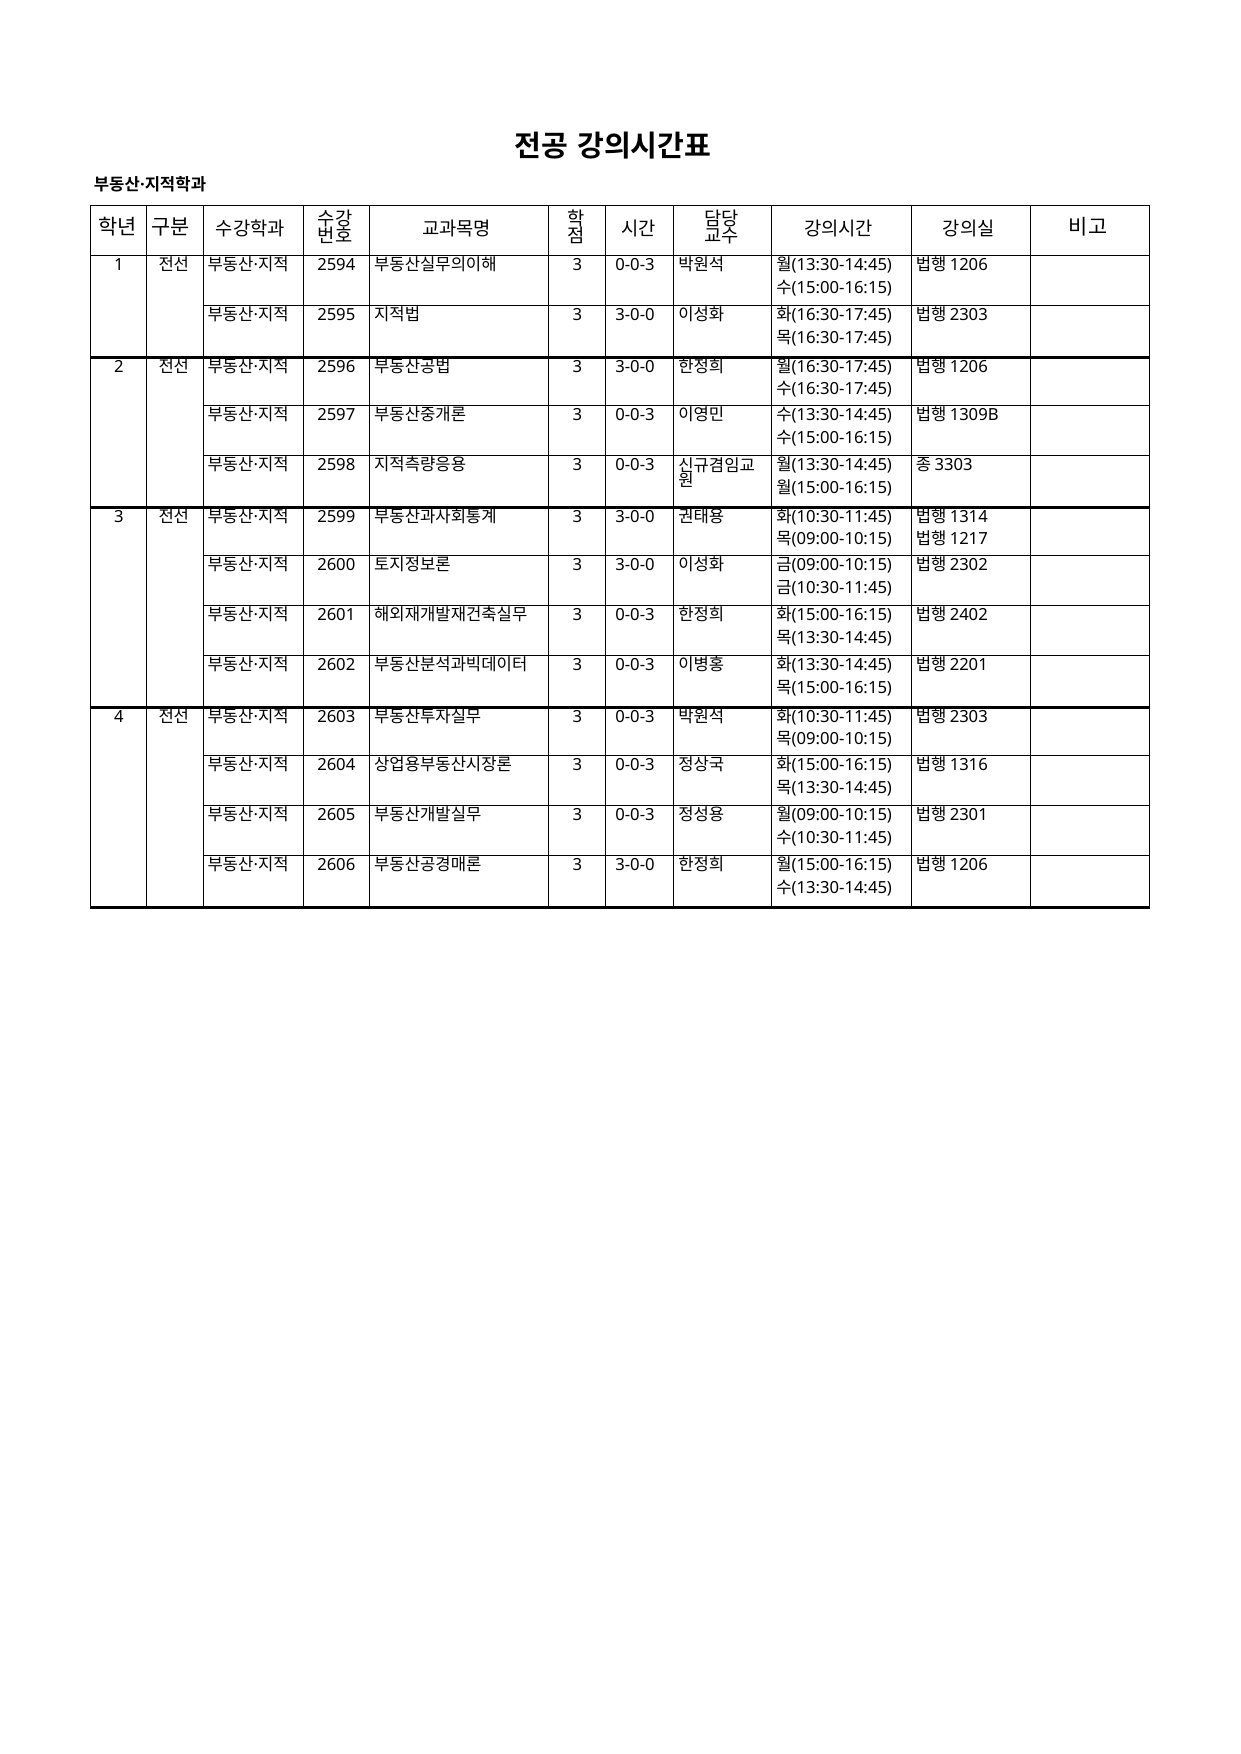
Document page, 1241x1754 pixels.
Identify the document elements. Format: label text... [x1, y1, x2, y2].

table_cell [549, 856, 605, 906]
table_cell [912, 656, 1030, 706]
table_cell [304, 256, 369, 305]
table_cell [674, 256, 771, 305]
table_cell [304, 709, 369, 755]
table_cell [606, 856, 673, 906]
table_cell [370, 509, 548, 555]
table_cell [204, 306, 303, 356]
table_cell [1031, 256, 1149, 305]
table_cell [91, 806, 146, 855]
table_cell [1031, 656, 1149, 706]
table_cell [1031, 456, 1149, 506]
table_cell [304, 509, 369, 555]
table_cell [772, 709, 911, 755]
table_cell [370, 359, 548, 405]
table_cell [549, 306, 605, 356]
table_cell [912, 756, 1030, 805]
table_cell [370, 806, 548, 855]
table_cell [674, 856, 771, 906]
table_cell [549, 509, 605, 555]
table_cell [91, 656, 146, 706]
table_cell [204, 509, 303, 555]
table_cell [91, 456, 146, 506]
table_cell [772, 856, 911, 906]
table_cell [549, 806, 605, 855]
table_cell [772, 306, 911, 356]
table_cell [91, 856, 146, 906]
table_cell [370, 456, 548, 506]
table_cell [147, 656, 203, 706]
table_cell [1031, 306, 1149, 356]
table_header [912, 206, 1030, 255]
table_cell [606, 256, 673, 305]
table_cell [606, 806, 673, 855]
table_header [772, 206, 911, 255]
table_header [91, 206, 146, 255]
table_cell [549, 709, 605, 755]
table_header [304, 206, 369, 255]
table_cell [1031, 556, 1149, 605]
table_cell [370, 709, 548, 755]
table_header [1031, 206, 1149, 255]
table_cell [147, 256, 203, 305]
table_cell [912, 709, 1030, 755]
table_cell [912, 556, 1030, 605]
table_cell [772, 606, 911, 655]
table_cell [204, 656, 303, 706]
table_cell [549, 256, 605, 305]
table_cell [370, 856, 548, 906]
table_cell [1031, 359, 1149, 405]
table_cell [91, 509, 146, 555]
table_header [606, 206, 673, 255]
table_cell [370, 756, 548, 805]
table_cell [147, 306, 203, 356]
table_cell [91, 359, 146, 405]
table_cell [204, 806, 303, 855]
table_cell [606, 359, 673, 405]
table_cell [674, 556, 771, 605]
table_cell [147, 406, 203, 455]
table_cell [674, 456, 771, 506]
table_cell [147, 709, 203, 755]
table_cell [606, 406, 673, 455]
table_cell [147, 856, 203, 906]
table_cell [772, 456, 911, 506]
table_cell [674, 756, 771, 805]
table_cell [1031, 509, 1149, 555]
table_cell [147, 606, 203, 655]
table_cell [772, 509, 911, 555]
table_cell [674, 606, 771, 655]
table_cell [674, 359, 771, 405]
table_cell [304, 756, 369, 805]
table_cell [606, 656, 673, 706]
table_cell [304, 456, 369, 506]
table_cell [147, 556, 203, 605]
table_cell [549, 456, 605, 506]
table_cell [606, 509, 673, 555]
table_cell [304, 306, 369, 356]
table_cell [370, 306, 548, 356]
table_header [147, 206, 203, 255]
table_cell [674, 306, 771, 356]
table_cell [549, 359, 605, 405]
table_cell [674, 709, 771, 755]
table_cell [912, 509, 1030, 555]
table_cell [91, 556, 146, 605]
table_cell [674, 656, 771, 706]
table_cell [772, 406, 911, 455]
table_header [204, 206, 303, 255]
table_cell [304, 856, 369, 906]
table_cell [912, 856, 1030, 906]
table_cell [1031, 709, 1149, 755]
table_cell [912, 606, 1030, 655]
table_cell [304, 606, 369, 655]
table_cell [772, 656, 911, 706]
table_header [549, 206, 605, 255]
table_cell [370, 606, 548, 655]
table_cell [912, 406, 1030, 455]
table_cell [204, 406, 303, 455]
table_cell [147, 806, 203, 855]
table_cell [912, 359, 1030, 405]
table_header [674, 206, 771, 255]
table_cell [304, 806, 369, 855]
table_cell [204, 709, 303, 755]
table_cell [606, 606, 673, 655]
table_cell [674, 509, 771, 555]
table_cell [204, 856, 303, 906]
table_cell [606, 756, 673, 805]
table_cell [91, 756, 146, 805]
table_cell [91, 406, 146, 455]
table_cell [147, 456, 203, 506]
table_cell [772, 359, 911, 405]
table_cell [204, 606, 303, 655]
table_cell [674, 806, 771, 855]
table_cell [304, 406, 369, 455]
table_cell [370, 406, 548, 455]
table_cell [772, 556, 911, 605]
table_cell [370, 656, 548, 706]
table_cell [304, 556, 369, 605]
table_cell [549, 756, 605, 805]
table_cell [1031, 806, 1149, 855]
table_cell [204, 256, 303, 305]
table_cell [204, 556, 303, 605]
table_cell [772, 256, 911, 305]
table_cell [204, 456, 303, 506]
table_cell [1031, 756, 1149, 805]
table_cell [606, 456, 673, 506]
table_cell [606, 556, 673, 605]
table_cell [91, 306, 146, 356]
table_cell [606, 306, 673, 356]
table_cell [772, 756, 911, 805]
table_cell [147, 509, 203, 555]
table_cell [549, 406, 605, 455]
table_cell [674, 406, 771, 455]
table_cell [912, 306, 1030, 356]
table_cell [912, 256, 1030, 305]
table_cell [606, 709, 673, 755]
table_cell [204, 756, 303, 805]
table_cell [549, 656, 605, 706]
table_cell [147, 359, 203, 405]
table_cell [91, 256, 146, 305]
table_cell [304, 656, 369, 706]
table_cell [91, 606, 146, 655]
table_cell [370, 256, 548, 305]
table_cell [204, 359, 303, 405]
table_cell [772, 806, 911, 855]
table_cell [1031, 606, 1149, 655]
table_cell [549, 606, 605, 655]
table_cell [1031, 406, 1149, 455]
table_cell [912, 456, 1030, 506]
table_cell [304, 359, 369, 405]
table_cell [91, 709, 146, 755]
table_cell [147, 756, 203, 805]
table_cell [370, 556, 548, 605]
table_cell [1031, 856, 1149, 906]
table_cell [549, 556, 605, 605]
text 부동산·지적학과 [94, 172, 1161, 195]
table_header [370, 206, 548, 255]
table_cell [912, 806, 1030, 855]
